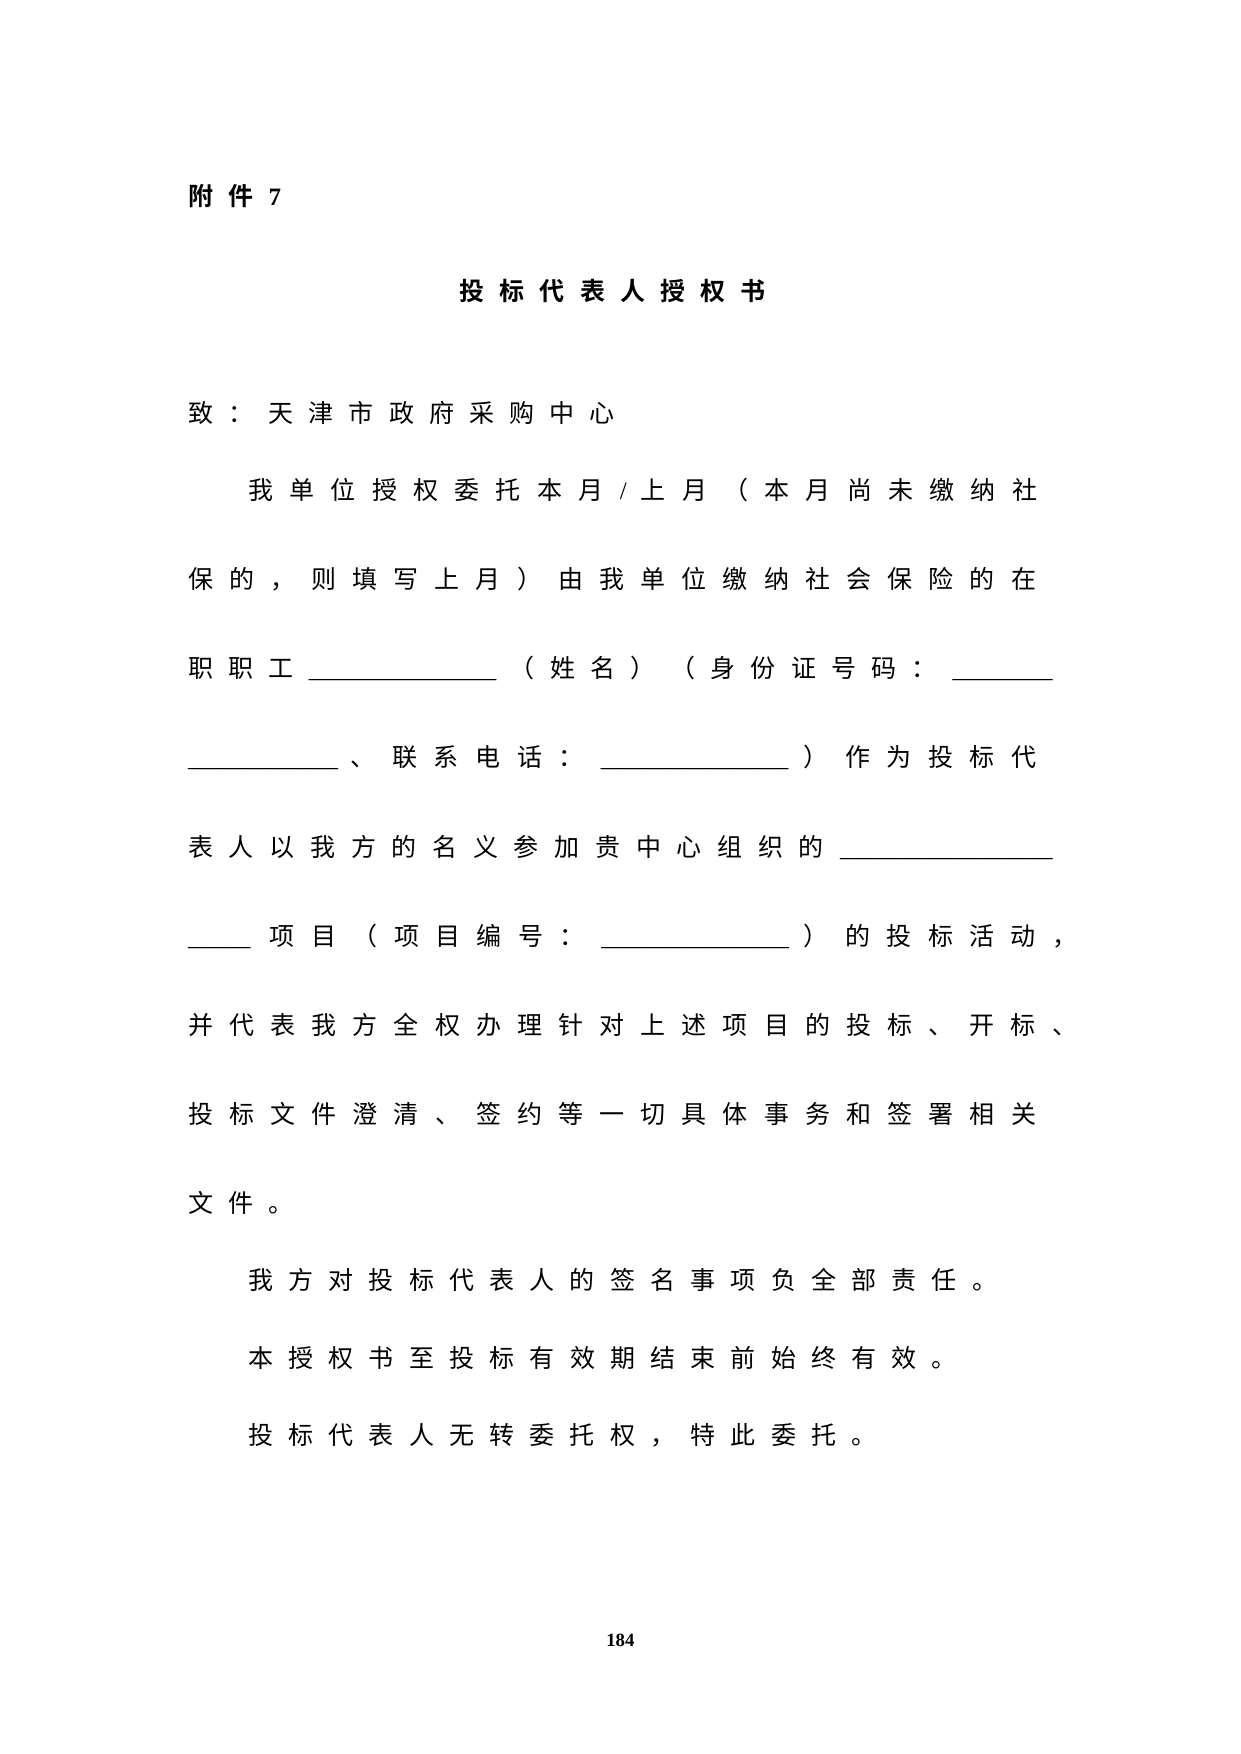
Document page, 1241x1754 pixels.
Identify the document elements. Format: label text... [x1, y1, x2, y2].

text 我方对投标代表人的签名事项负全部责任。 [188, 1249, 1052, 1308]
text 投标代表人无转委托权，特此委托。 [188, 1404, 1052, 1463]
text 附件7 [188, 164, 1052, 224]
text 致：天津市政府采购中心 [188, 382, 1052, 441]
text 我单位授权委托本月/上月（本月尚未缴纳社保的，则填写上月）由我单位缴纳社会保险的在职职工_______________（姓名）（身份证号码：____________________、联系电话：_______________）作为投标代表人以我方的名义参加贵中心组织的______________________项目（项目编号：_______________）的投标活动，并代表我方全权办理针对上述项目的投标、开标、投标文件澄清、签约等一切具体事务和签署相关文件。 [188, 459, 1052, 1231]
text 投标代表人授权书 [188, 260, 1052, 319]
text 本授权书至投标有效期结束前始终有效。 [188, 1327, 1052, 1386]
